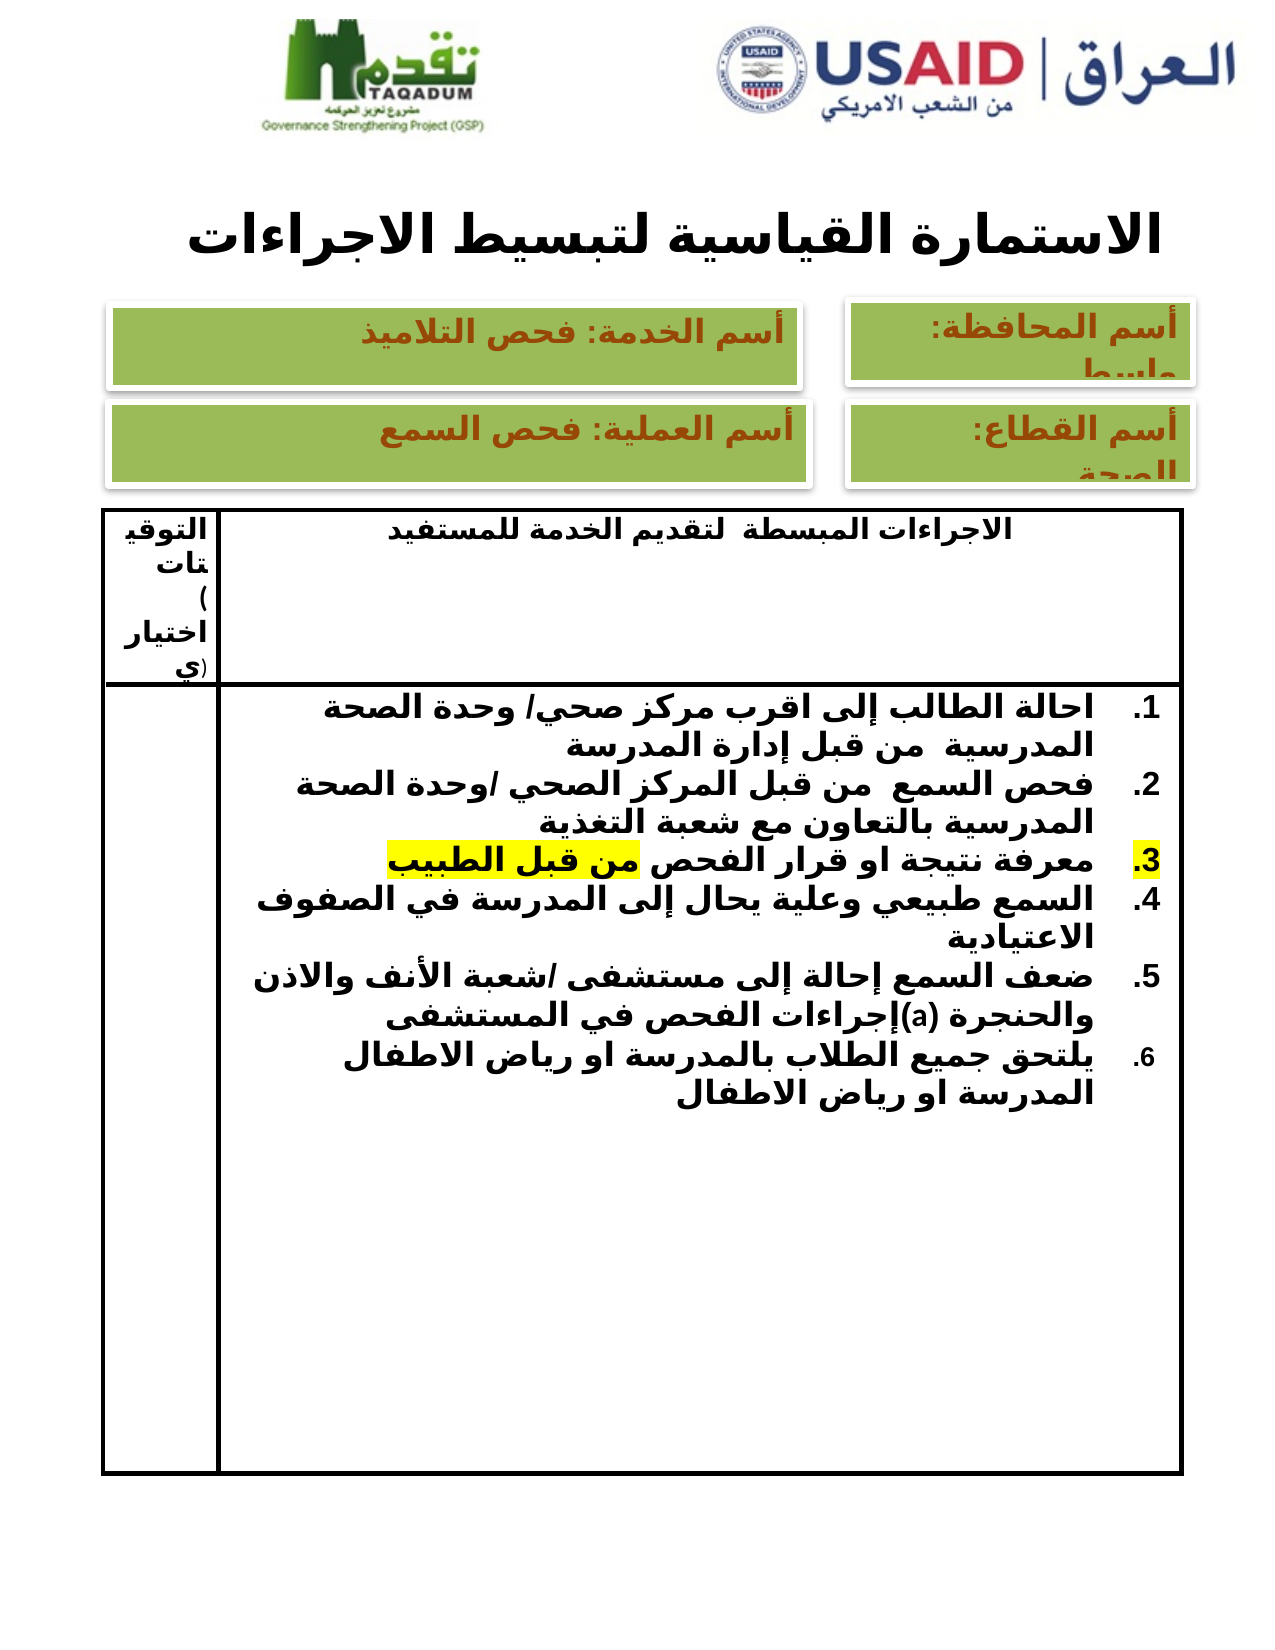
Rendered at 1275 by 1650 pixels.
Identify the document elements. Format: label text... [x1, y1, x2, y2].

table_header التوقيتات (اختياري) [105, 512, 216, 682]
picture [698, 19, 1252, 136]
table_header الاجراءات المبسطة لتقديم الخدمة للمستفيد [221, 512, 1179, 682]
picture [253, 19, 502, 140]
text الاستمارة القياسية لتبسيط الاجراءات [150, 203, 1200, 265]
table_cell [105, 683, 216, 1471]
